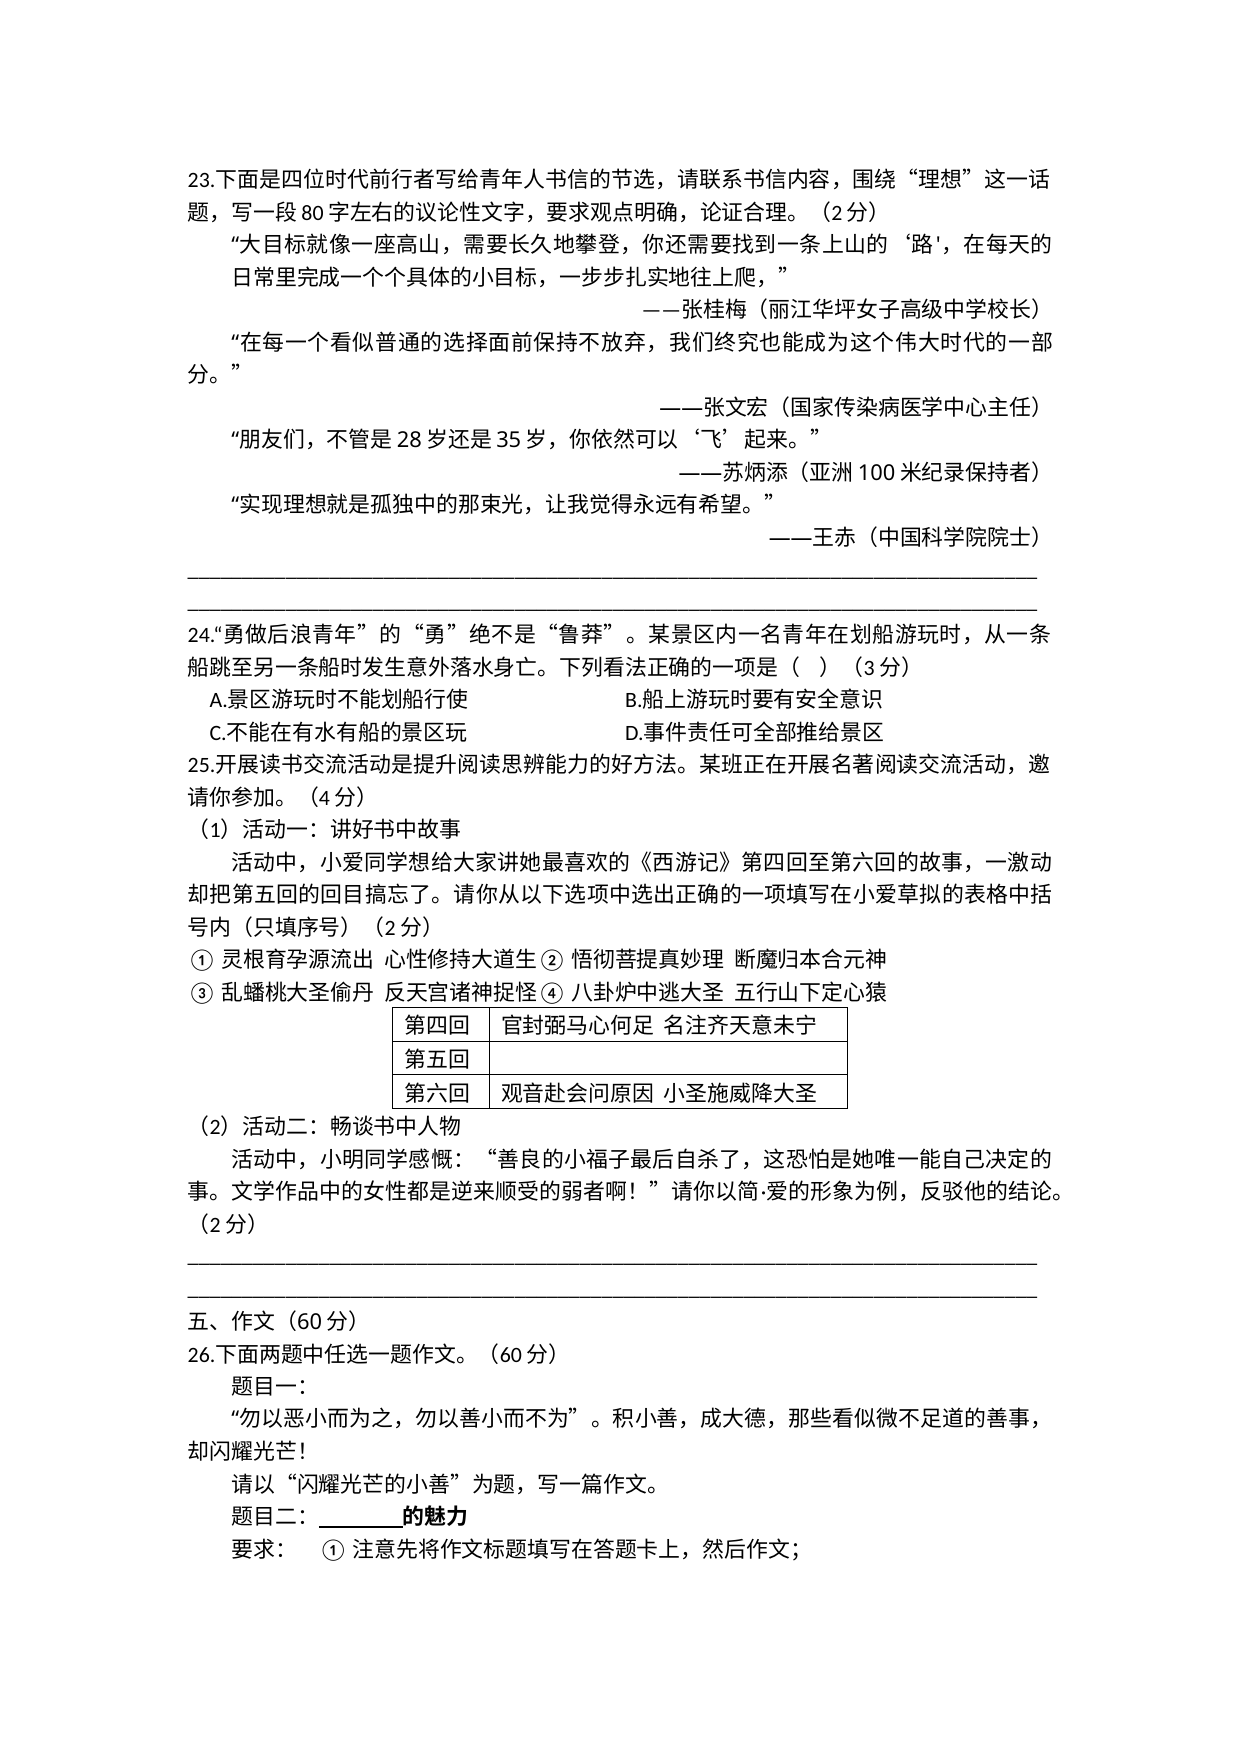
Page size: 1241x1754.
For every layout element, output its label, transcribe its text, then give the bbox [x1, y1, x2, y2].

text A.景区游玩时不能划船行使 B.船上游玩时要有安全意识 [187, 682, 1053, 714]
text 五、作文（60分） [187, 1304, 1053, 1336]
text 24.“勇做后浪青年”的“勇”绝不是“鲁莽”。某景区内一名青年在划船游玩时，从一条船跳至另一条船时发生意外落水身亡。下列看法正确的一项是（ ）（3分） [187, 617, 1053, 682]
text ——张文宏（国家传染病医学中心主任） [187, 389, 1053, 422]
text 题目一： [187, 1369, 1053, 1401]
text “大目标就像一座高山，需要长久地攀登，你还需要找到一条上山的‘路'，在每天的 日常里完成一个个具体的小目标，一步步扎实地往上爬，” [187, 227, 1053, 292]
text （2）活动二：畅谈书中人物 [187, 1109, 1053, 1141]
table_header 第四回 [393, 1008, 489, 1041]
text ——苏炳添（亚洲100米纪录保持者） [187, 454, 1053, 487]
text ①灵根育孕源流出 心性修持大道生 ②悟彻菩提真妙理 断魔归本合元神 [187, 942, 1053, 974]
table_header 官封弼马心何足 名注齐天意未宁 [490, 1008, 847, 1041]
text 26.下面两题中任选一题作文。（60分） [187, 1336, 1053, 1369]
text “在每一个看似普通的选择面前保持不放弃，我们终究也能成为这个伟大时代的一部分。” [187, 324, 1053, 389]
text ______________________________________________________________________________ [187, 552, 1053, 584]
text 23.下面是四位时代前行者写给青年人书信的节选，请联系书信内容，围绕“理想”这一话题，写一段80字左右的议论性文字，要求观点明确，论证合理。（2分） [187, 162, 1053, 227]
text ______________________________________________________________________________ [187, 1271, 1053, 1304]
text 题目二： 的魅力 [187, 1499, 1053, 1531]
text “实现理想就是孤独中的那束光，让我觉得永远有希望。” [187, 487, 1053, 519]
text ______________________________________________________________________________ [187, 1239, 1053, 1271]
text C.不能在有水有船的景区玩 D.事件责任可全部推给景区 [187, 714, 1053, 747]
text 要求： ①注意先将作文标题填写在答题卡上，然后作文； [187, 1531, 1053, 1564]
text 活动中，小爱同学想给大家讲她最喜欢的《西游记》第四回至第六回的故事，一激动却把第五回的回目搞忘了。请你从以下选项中选出正确的一项填写在小爱草拟的表格中括号内（只填序号）（2分） [187, 844, 1053, 942]
text ③乱蟠桃大圣偷丹 反天宫诸神捉怪 ④八卦炉中逃大圣 五行山下定心猿 [187, 974, 1053, 1007]
text （1）活动一：讲好书中故事 [187, 812, 1053, 844]
text “朋友们，不管是28岁还是35岁，你依然可以‘飞’起来。” [187, 422, 1053, 454]
text 25.开展读书交流活动是提升阅读思辨能力的好方法。某班正在开展名著阅读交流活动，邀请你参加。（4分） [187, 747, 1053, 812]
text ——王赤（中国科学院院士） [187, 519, 1053, 552]
table_cell 第六回 [393, 1075, 489, 1108]
text 活动中，小明同学感慨：“善良的小福子最后自杀了，这恐怕是她唯一能自己决定的事。文学作品中的女性都是逆来顺受的弱者啊！”请你以简·爱的形象为例，反驳他的结论。（2分） [187, 1141, 1053, 1239]
text 请以“闪耀光芒的小善”为题，写一篇作文。 [187, 1466, 1053, 1499]
table_cell 观音赴会问原因 小圣施威降大圣 [490, 1075, 847, 1108]
text ______________________________________________________________________________ [187, 584, 1053, 617]
table_cell 第五回 [393, 1042, 489, 1074]
table_cell [490, 1042, 847, 1074]
text “勿以恶小而为之，勿以善小而不为”。积小善，成大德，那些看似微不足道的善事，却闪耀光芒！ [187, 1401, 1053, 1466]
text ——张桂梅（丽江华坪女子高级中学校长） [187, 292, 1053, 324]
